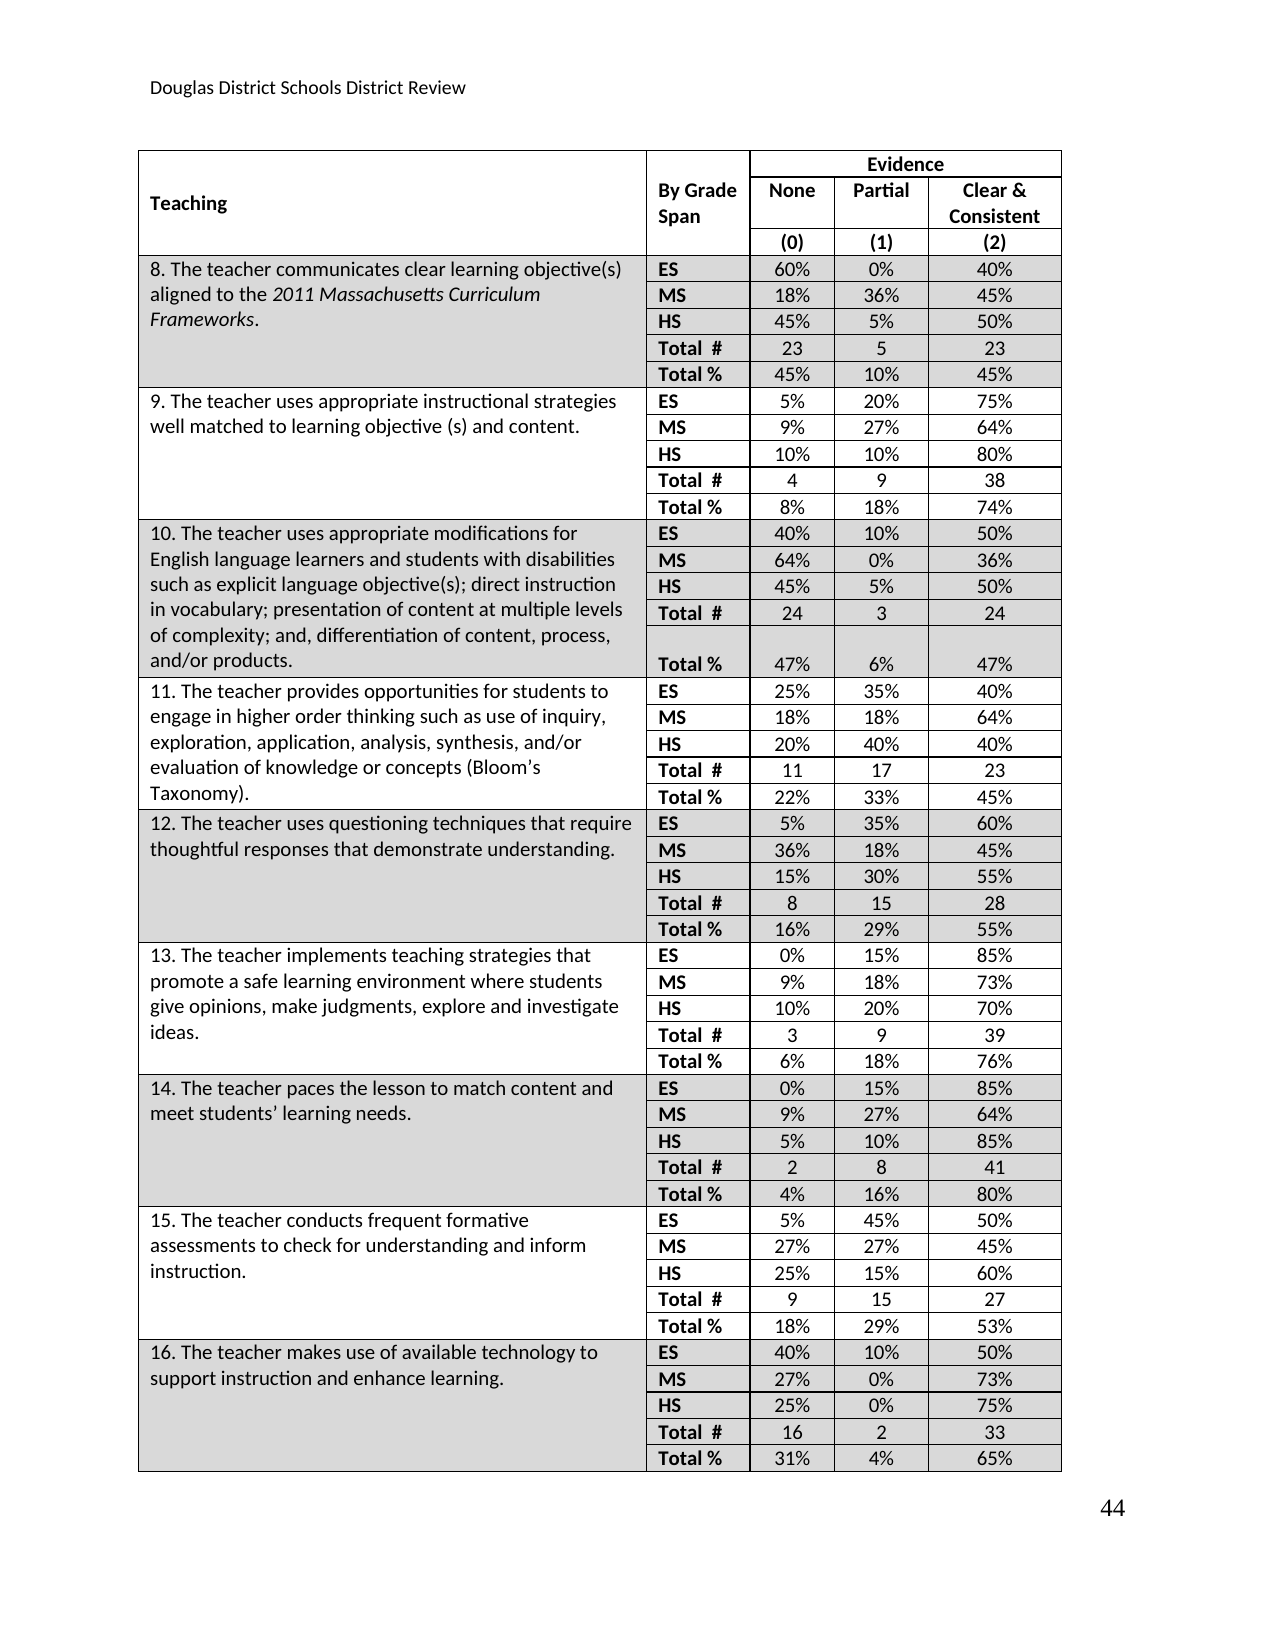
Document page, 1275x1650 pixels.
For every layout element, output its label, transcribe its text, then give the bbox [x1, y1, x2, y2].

table_cell 40% [751, 520, 834, 546]
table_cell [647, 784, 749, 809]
table_cell 50% [929, 520, 1061, 546]
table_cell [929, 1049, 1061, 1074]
table_cell 45% [751, 309, 834, 334]
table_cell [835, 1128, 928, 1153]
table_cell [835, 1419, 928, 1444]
table_cell 36% [835, 282, 928, 308]
table_cell 64% [751, 547, 834, 572]
table_cell 9. The teacher uses appropriate instructional strategies well matched to learning objective (s) and content. [139, 388, 646, 519]
table_cell 8. The teacher communicates clear learning objective(s) aligned to the 2011 Massachusetts Curriculum Frameworks. [139, 256, 646, 387]
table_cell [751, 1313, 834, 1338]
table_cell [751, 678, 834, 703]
table_cell HS [647, 441, 749, 466]
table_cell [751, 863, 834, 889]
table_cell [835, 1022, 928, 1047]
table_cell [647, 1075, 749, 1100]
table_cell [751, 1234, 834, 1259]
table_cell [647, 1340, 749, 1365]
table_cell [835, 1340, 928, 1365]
table_cell 27% [835, 415, 928, 440]
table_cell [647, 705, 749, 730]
table_cell 45% [929, 282, 1061, 308]
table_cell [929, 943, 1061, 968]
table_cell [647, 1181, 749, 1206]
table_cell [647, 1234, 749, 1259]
table_cell 50% [929, 309, 1061, 334]
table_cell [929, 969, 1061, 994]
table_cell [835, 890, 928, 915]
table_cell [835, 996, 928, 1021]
table_cell ES [647, 256, 749, 281]
table_cell MS [647, 415, 749, 440]
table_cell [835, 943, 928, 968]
table_cell 75% [929, 388, 1061, 413]
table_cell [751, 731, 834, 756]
table_cell 64% [929, 415, 1061, 440]
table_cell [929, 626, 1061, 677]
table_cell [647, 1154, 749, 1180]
table_cell 5% [751, 388, 834, 413]
table_cell Partial [835, 178, 928, 228]
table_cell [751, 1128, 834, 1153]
table_cell Total # [647, 335, 749, 361]
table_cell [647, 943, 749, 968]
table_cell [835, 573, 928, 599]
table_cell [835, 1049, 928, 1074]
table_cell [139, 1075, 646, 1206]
table_cell 10% [835, 441, 928, 466]
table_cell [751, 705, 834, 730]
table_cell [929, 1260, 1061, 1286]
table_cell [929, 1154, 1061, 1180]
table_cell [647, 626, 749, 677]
table_cell 45% [929, 362, 1061, 387]
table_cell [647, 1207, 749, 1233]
table_cell (0) [751, 229, 834, 255]
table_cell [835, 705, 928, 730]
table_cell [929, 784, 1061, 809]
table_cell 74% [929, 494, 1061, 519]
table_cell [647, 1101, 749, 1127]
table_cell 20% [835, 388, 928, 413]
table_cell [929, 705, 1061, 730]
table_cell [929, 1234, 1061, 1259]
table_cell Total % [647, 362, 749, 387]
table_cell Total % [647, 494, 749, 519]
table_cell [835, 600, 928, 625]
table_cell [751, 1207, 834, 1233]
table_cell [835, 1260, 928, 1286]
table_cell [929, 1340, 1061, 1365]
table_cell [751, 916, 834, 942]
table_cell HS [647, 573, 749, 599]
table_cell 5% [835, 309, 928, 334]
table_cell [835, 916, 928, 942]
table_cell 10. The teacher uses appropriate modifications for English language learners and students with disabilities such as explicit language objective(s); direct instruction in vocabulary; presentation of content at multiple levels of complexity; and, differentiation of content, process, and/or products. [139, 520, 646, 677]
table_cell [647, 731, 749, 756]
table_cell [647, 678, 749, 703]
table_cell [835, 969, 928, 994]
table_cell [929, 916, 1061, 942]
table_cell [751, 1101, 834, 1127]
table_cell 36% [929, 547, 1061, 572]
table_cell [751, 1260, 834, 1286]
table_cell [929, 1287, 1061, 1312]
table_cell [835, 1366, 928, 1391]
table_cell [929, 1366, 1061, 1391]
table_header Evidence [751, 151, 1061, 176]
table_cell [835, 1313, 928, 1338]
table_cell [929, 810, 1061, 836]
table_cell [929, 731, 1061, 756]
table_cell 38 [929, 468, 1061, 493]
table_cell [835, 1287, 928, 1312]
table_cell 23 [751, 335, 834, 361]
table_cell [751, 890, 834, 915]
table_cell 40% [929, 256, 1061, 281]
table_cell 10% [751, 441, 834, 466]
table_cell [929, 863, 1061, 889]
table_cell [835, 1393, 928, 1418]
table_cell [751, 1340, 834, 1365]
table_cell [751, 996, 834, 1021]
table_cell 18% [835, 494, 928, 519]
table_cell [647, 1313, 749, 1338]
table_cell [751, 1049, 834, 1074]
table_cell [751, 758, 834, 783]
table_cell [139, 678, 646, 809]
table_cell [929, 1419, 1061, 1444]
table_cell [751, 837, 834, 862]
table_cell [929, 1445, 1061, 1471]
table_cell (1) [835, 229, 928, 255]
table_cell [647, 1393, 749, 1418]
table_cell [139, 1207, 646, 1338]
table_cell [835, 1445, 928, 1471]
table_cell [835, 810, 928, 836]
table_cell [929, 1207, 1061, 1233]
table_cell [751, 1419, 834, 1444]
table_cell 9 [835, 468, 928, 493]
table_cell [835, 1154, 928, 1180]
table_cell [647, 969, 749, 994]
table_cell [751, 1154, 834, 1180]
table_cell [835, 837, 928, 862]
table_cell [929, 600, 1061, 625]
table_header By Grade Span [647, 151, 749, 255]
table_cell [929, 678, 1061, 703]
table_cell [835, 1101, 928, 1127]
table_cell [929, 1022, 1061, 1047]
table_cell 18% [751, 282, 834, 308]
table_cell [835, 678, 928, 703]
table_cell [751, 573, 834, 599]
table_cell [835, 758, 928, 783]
table_cell MS [647, 547, 749, 572]
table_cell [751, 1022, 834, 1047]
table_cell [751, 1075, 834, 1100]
table_cell 45% [751, 362, 834, 387]
table_cell 0% [835, 547, 928, 572]
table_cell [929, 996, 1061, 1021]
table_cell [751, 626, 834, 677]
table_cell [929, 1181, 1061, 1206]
table_cell 23 [929, 335, 1061, 361]
table_cell Total # [647, 468, 749, 493]
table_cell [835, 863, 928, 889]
table_cell HS [647, 309, 749, 334]
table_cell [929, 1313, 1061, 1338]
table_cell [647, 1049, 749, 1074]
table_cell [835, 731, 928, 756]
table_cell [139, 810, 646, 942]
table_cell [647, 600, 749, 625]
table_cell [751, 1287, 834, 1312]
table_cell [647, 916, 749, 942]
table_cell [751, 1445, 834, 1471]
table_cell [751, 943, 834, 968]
table_cell 80% [929, 441, 1061, 466]
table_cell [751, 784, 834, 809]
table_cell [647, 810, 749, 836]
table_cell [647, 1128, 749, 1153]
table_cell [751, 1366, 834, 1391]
table_cell 0% [835, 256, 928, 281]
table_cell MS [647, 282, 749, 308]
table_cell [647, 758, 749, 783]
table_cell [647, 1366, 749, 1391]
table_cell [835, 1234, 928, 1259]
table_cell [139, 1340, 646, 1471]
table_cell 10% [835, 520, 928, 546]
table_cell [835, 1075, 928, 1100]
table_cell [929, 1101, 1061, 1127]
table_cell ES [647, 388, 749, 413]
table_cell ES [647, 520, 749, 546]
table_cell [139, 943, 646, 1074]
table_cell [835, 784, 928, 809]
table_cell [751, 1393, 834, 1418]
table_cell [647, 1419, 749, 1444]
table_cell 10% [835, 362, 928, 387]
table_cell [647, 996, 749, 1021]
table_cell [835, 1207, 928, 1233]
table_header Teaching [139, 151, 646, 255]
table_cell 5 [835, 335, 928, 361]
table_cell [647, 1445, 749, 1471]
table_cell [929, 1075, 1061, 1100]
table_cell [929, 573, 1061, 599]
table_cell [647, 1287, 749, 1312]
table_cell (2) [929, 229, 1061, 255]
table_cell 60% [751, 256, 834, 281]
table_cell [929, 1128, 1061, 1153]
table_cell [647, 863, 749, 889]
table_cell None [751, 178, 834, 228]
table_cell 8% [751, 494, 834, 519]
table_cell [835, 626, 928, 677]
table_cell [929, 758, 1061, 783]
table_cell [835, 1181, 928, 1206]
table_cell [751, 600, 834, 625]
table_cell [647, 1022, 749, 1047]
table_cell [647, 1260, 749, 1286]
table_cell 9% [751, 415, 834, 440]
table_cell 4 [751, 468, 834, 493]
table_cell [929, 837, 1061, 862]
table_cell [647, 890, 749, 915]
table_cell Clear & Consistent [929, 178, 1061, 228]
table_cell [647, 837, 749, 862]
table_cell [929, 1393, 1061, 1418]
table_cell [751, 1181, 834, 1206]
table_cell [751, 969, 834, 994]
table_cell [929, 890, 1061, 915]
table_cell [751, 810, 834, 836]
